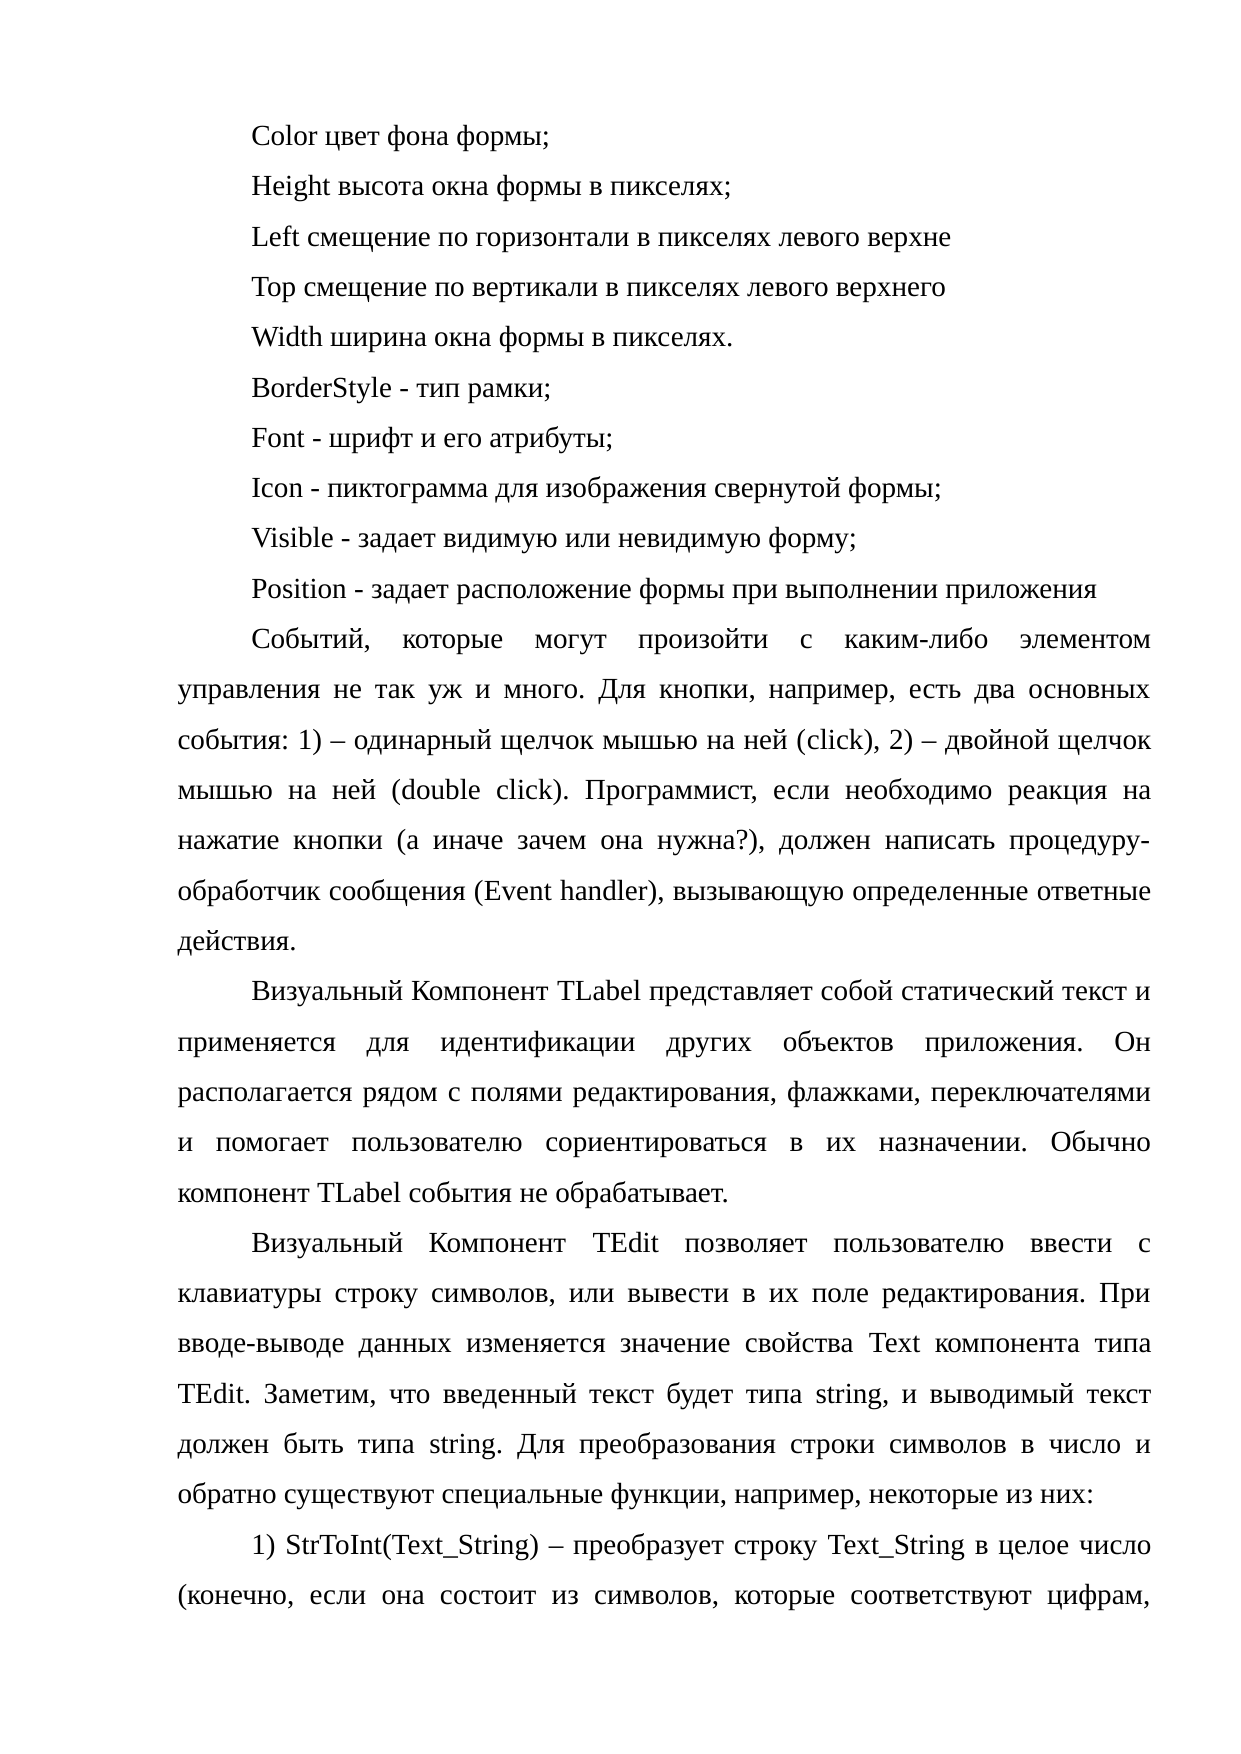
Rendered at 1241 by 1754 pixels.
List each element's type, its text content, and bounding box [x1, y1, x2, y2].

text Color цвет фона формы; [177, 118, 1152, 152]
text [177, 1527, 1152, 1611]
text Визуальный Компонент TLabel представляет собой статический текст и применяется для идентификации других объектов приложения. Он располагается рядом с полями редактирования, флажками, переключателями и помогает пользователю сориентироваться в их назначении. Обычно компонент TLabel события не обрабатывает. [177, 973, 1152, 1208]
text Font - шрифт и его атрибуты; [177, 420, 1152, 453]
text Position - задает расположение формы при выполнении приложения [177, 571, 1152, 604]
text Визуальный Компонент TEdit позволяет пользователю ввести с клавиатуры строку символов, или вывести в их поле редактирования. При вводе-выводе данных изменяется значение свойства Text компонента типа TEdit. Заметим, что введенный текст будет типа string, и выводимый текст должен быть типа string. Для преобразования строки символов в число и обратно существуют специальные функции, например, некоторые из них: [177, 1225, 1152, 1510]
text Visible - задает видимую или невидимую форму; [177, 521, 1152, 554]
text BorderStyle - тип рамки; [177, 370, 1152, 403]
text Icon - пиктограмма для изображения свернутой формы; [177, 470, 1152, 504]
text Height высота окна формы в пикселях; [177, 168, 1152, 202]
text Событий, которые могут произойти с каким-либо элементом управления не так уж и много. Для кнопки, например, есть два основных события: 1) – одинарный щелчок мышью на ней (click), 2) – двойной щелчок мышью на ней (double click). Программист, если необходимо реакция на нажатие кнопки (а иначе зачем она нужна?), должен написать процедуру-обработчик сообщения (Event handler), вызывающую определенные ответные действия. [177, 621, 1152, 957]
text Left смещение по горизонтали в пикселях левого верхне [177, 219, 1152, 252]
text Top смещение по вертикали в пикселях левого верхнего [177, 269, 1152, 303]
text Width ширина окна формы в пикселях. [177, 319, 1152, 353]
